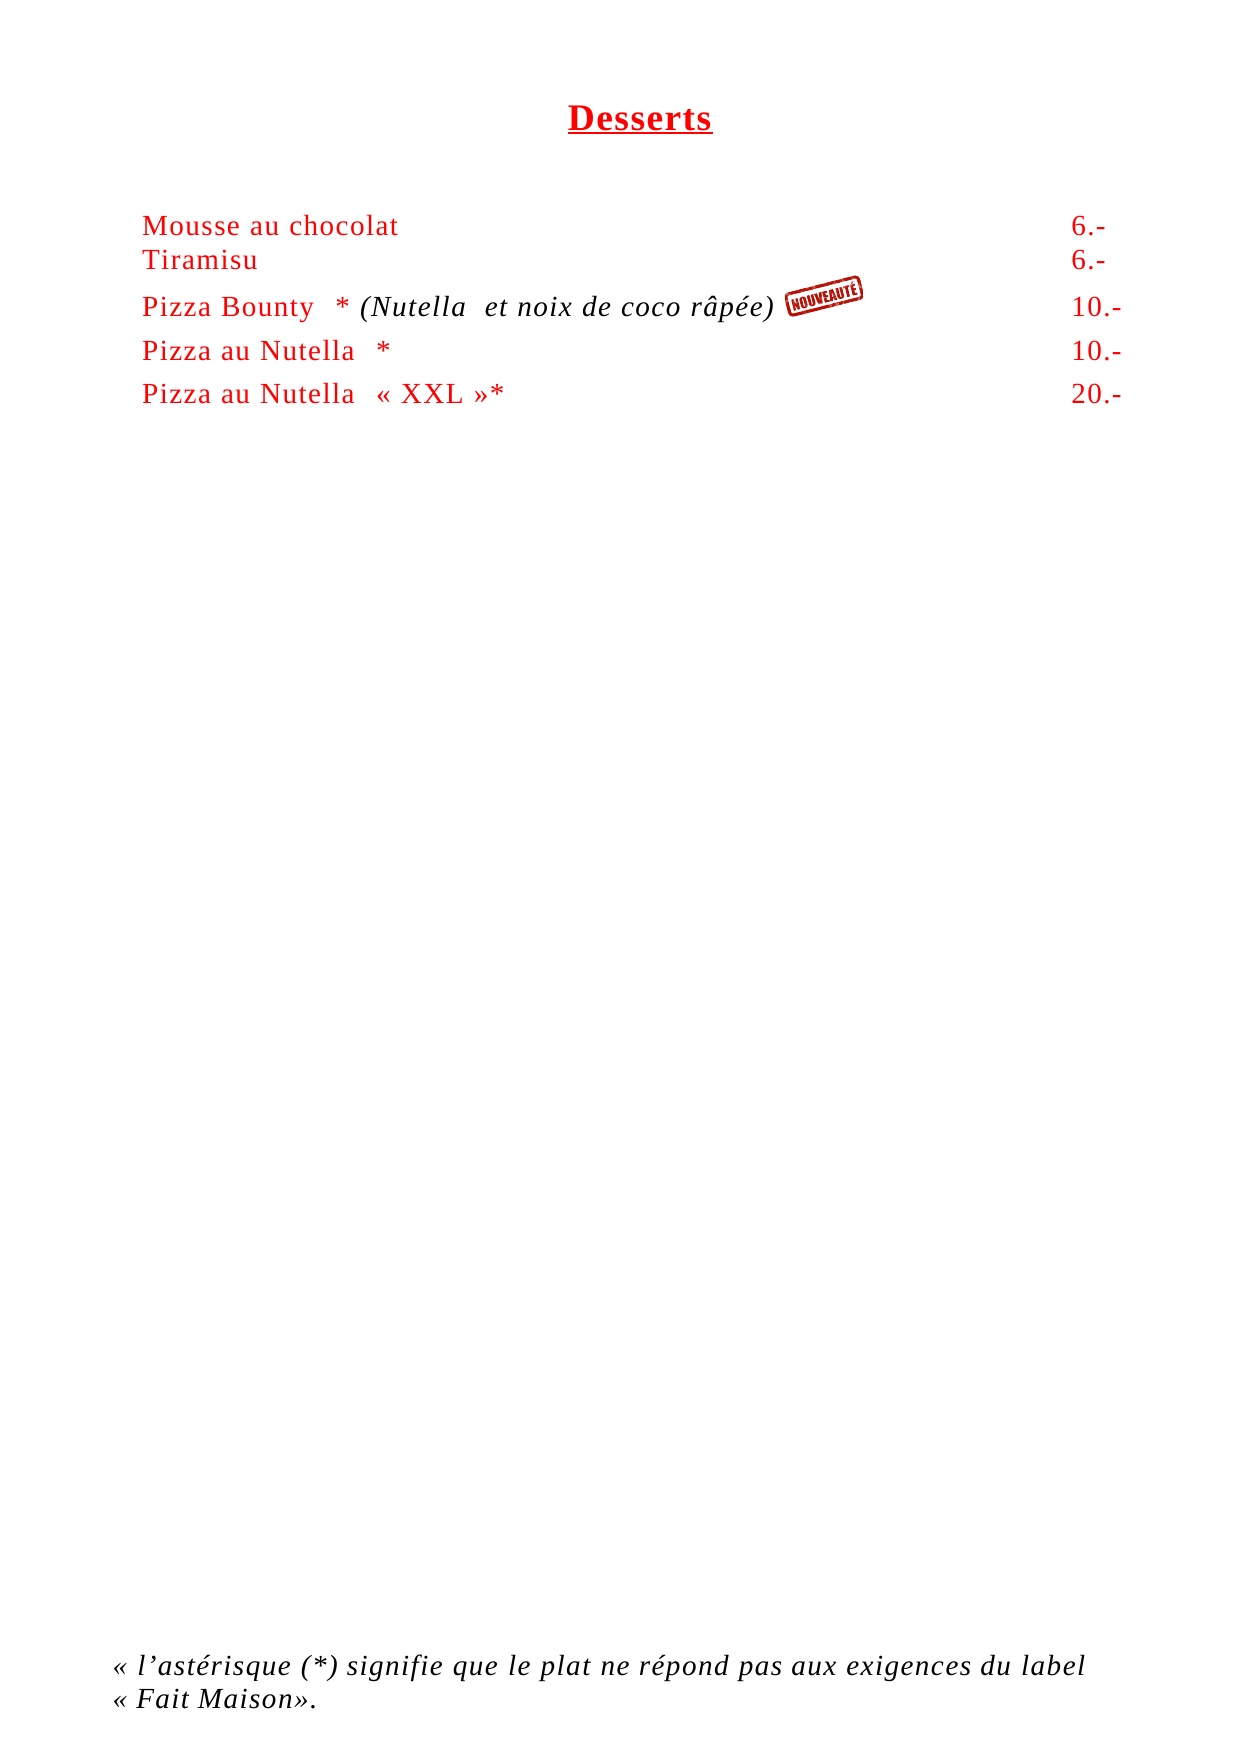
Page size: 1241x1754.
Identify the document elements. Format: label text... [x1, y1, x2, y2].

text Pizza au Nutella « XXL »* 20.- [142, 368, 1167, 411]
picture [784, 275, 863, 317]
text Pizza au Nutella * 10.- [142, 325, 1167, 368]
text Mousse au chocolat 6.- [142, 208, 1167, 242]
text Pizza Bounty * (Nutella et noix de coco râpée) 10.- [142, 276, 1167, 325]
text Desserts [112, 95, 1167, 138]
text Tiramisu 6.- [142, 242, 1167, 276]
